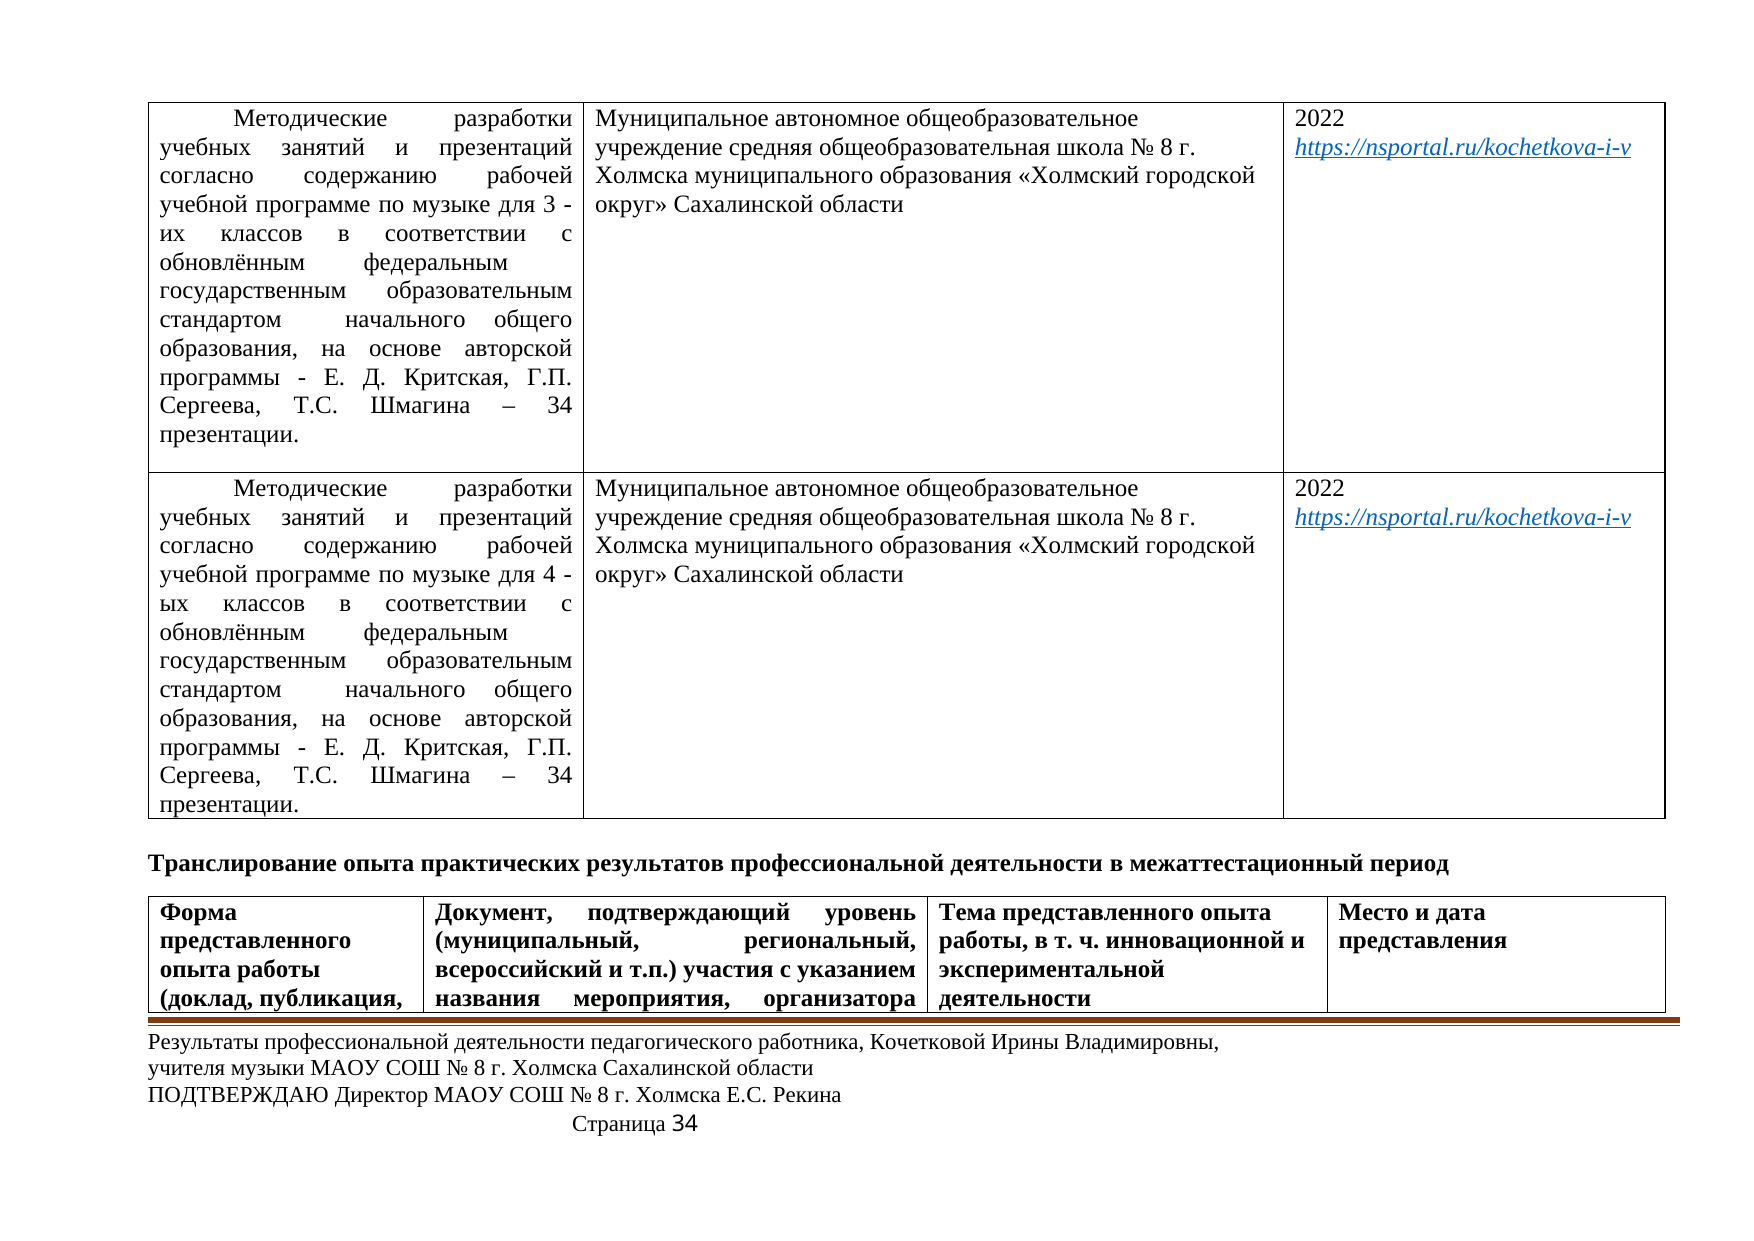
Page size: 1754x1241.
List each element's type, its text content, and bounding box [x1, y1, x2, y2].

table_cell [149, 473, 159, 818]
table_cell Методические разработки учебных занятий и презентаций согласно содержанию рабочей учебной программе по музыке для 3 - их классов в соответствии с обновлённым федеральным государственным образовательным стандартом начального общего образования, на основе авторской программы - Е. Д. Критская, Г.П. Сергеева, Т.С. Шмагина – 34 презентации. [149, 103, 583, 472]
table_cell Муниципальное автономное общеобразовательное учреждение средняя общеобразовательная школа № 8 г. Холмска муниципального образования «Холмский городской округ» Сахалинской области [584, 473, 1283, 818]
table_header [149, 897, 423, 1012]
table_cell Муниципальное автономное общеобразовательное учреждение средняя общеобразовательная школа № 8 г. Холмска муниципального образования «Холмский городской округ» Сахалинской области [584, 103, 1283, 472]
text Транслирование опыта практических результатов профессиональной деятельности в межаттестационный период [148, 848, 1680, 877]
table_cell 2022 https://nsportal.ru/kochetkova-i-v [1284, 473, 1664, 818]
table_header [424, 897, 927, 1012]
table_cell 2022 https://nsportal.ru/kochetkova-i-v [1284, 103, 1664, 472]
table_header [1328, 897, 1665, 1012]
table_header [928, 897, 1327, 1012]
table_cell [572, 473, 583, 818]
